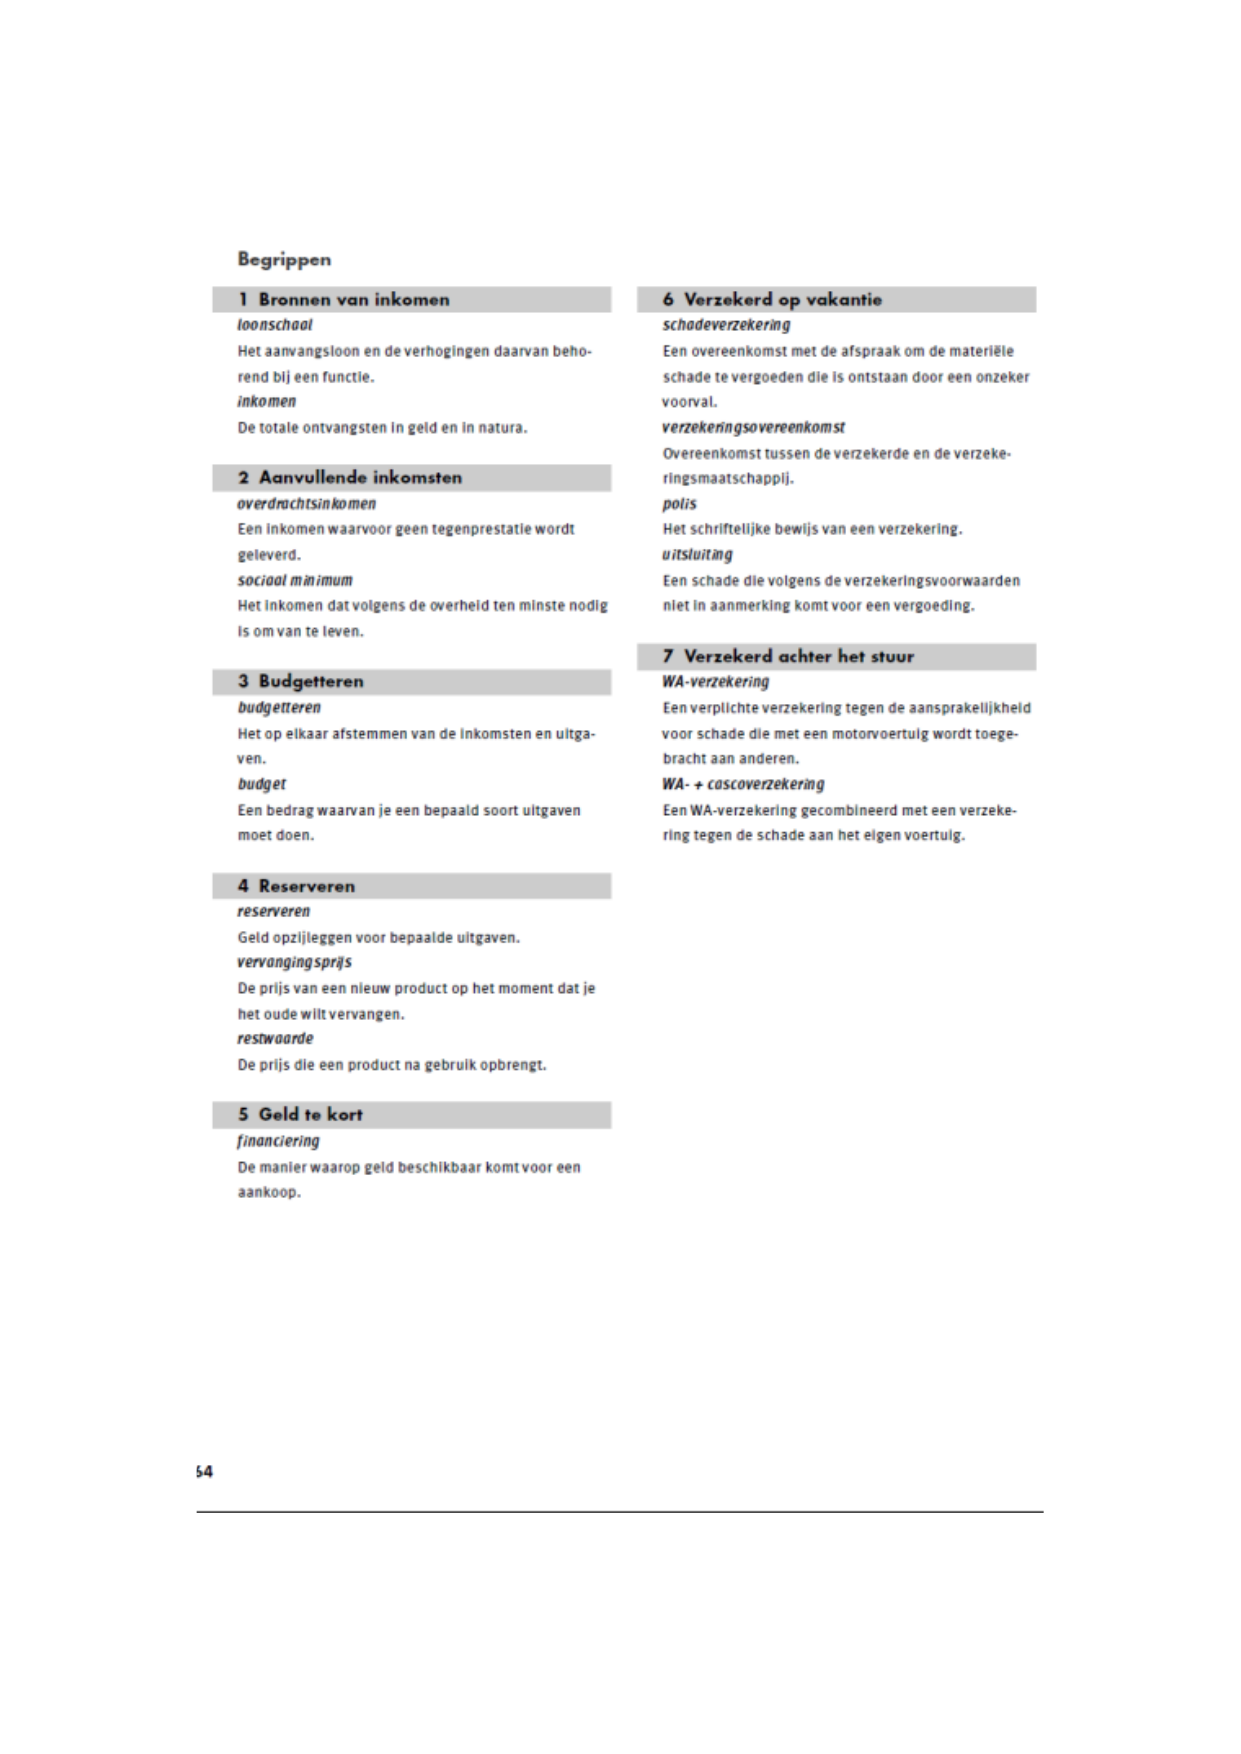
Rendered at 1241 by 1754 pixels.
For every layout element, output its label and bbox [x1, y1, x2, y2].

picture [196, 241, 1044, 1513]
